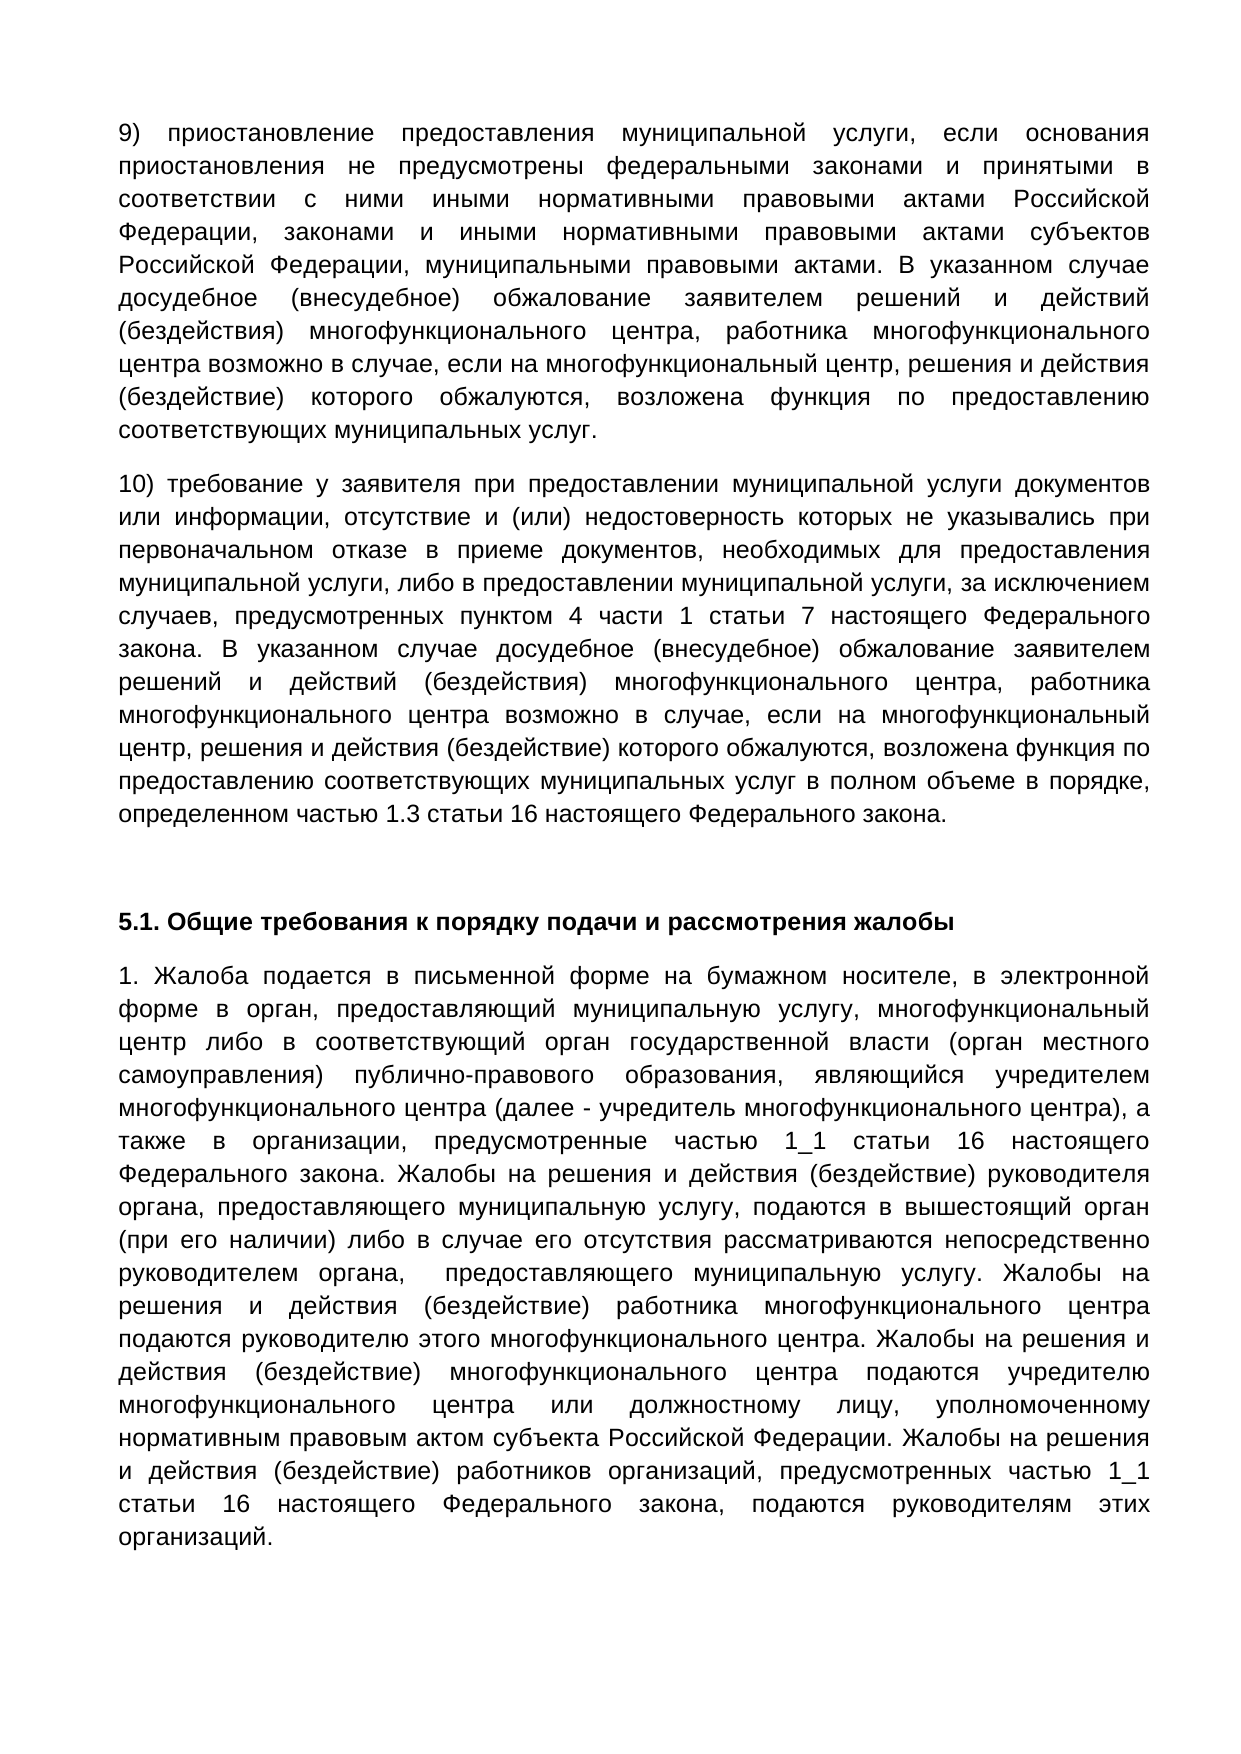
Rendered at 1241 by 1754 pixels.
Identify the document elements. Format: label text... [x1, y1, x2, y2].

text 9) приостановление предоставления муниципальной услуги, если основания приостановления не предусмотрены федеральными законами и принятыми в соответствии с ними иными нормативными правовыми актами Российской Федерации, законами и иными нормативными правовыми актами субъектов Российской Федерации, муниципальными правовыми актами. В указанном случае досудебное (внесудебное) обжалование заявителем решений и действий (бездействия) многофункционального центра, работника многофункционального центра возможно в случае, если на многофункциональный центр, решения и действия (бездействие) которого обжалуются, возложена функция по предоставлению соответствующих муниципальных услуг. [118, 118, 1152, 444]
text 5.1. Общие требования к порядку подачи и рассмотрения жалобы [118, 907, 1152, 936]
text 10) требование у заявителя при предоставлении муниципальной услуги документов или информации, отсутствие и (или) недостоверность которых не указывались при первоначальном отказе в приеме документов, необходимых для предоставления муниципальной услуги, либо в предоставлении муниципальной услуги, за исключением случаев, предусмотренных пунктом 4 части 1 статьи 7 настоящего Федерального закона. В указанном случае досудебное (внесудебное) обжалование заявителем решений и действий (бездействия) многофункционального центра, работника многофункционального центра возможно в случае, если на многофункциональный центр, решения и действия (бездействие) которого обжалуются, возложена функция по предоставлению соответствующих муниципальных услуг в полном объеме в порядке, определенном частью 1.3 статьи 16 настоящего Федерального закона. [118, 469, 1152, 828]
text 1. Жалоба подается в письменной форме на бумажном носителе, в электронной форме в орган, предоставляющий муниципальную услугу, многофункциональный центр либо в соответствующий орган государственной власти (орган местного самоуправления) публично-правового образования, являющийся учредителем многофункционального центра (далее - учредитель многофункционального центра), а также в организации, предусмотренные частью 1_1 статьи 16 настоящего Федерального закона. Жалобы на решения и действия (бездействие) руководителя органа, предоставляющего муниципальную услугу, подаются в вышестоящий орган (при его наличии) либо в случае его отсутствия рассматриваются непосредственно руководителем органа, предоставляющего муниципальную услугу. Жалобы на решения и действия (бездействие) работника многофункционального центра подаются руководителю этого многофункционального центра. Жалобы на решения и действия (бездействие) многофункционального центра подаются учредителю многофункционального центра или должностному лицу, уполномоченному нормативным правовым актом субъекта Российской Федерации. Жалобы на решения и действия (бездействие) работников организаций, предусмотренных частью 1_1 статьи 16 настоящего Федерального закона, подаются руководителям этих организаций. [118, 961, 1152, 1551]
